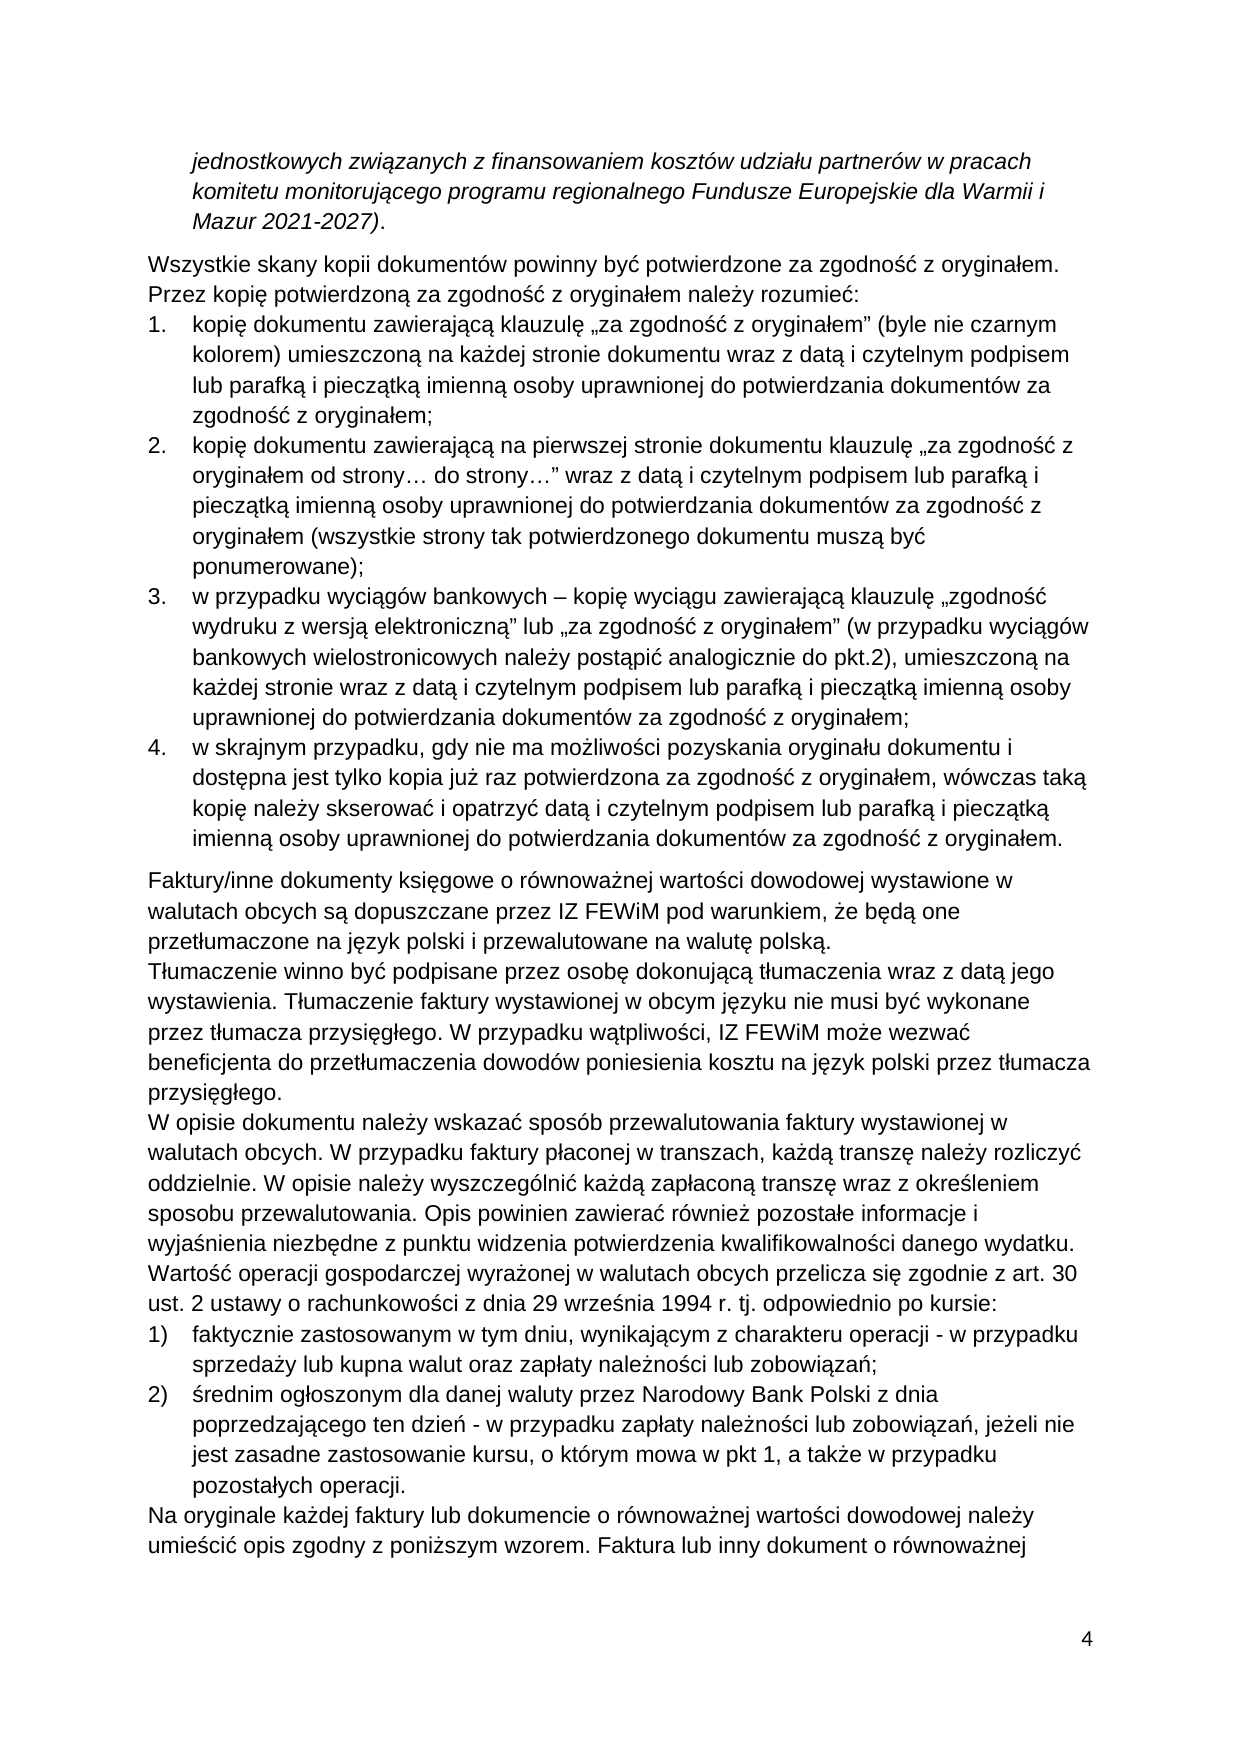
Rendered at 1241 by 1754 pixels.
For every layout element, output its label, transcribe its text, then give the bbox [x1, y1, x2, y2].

list kopię dokumentu zawierającą na pierwszej stronie dokumentu klauzulę „za zgodność z oryginałem od strony… do strony…” wraz z datą i czytelnym podpisem lub parafką i pieczątką imienną osoby uprawnionej do potwierdzania dokumentów za zgodność z oryginałem (wszystkie strony tak potwierdzonego dokumentu muszą być ponumerowane); [148, 432, 1093, 579]
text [148, 1502, 1093, 1558]
list faktycznie zastosowanym w tym dniu, wynikającym z charakteru operacji - w przypadku sprzedaży lub kupna walut oraz zapłaty należności lub zobowiązań; [148, 1321, 1093, 1377]
text Wszystkie skany kopii dokumentów powinny być potwierdzone za zgodność z oryginałem. Przez kopię potwierdzoną za zgodność z oryginałem należy rozumieć: [148, 251, 1093, 307]
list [148, 148, 1093, 234]
list średnim ogłoszonym dla danej waluty przez Narodowy Bank Polski z dnia poprzedzającego ten dzień - w przypadku zapłaty należności lub zobowiązań, jeżeli nie jest zasadne zastosowanie kursu, o którym mowa w pkt 1, a także w przypadku pozostałych operacji. [148, 1381, 1093, 1498]
list w skrajnym przypadku, gdy nie ma możliwości pozyskania oryginału dokumentu i dostępna jest tylko kopia już raz potwierdzona za zgodność z oryginałem, wówczas taką kopię należy skserować i opatrzyć datą i czytelnym podpisem lub parafką i pieczątką imienną osoby uprawnionej do potwierdzania dokumentów za zgodność z oryginałem. [148, 734, 1093, 851]
list w przypadku wyciągów bankowych – kopię wyciągu zawierającą klauzulę „zgodność wydruku z wersją elektroniczną” lub „za zgodność z oryginałem” (w przypadku wyciągów bankowych wielostronicowych należy postąpić analogicznie do pkt.2), umieszczoną na każdej stronie wraz z datą i czytelnym podpisem lub parafką i pieczątką imienną osoby uprawnionej do potwierdzania dokumentów za zgodność z oryginałem; [148, 583, 1093, 730]
text W opisie dokumentu należy wskazać sposób przewalutowania faktury wystawionej w walutach obcych. W przypadku faktury płaconej w transzach, każdą transzę należy rozliczyć oddzielnie. W opisie należy wyszczególnić każdą zapłaconą transzę wraz z określeniem sposobu przewalutowania. Opis powinien zawierać również pozostałe informacje i wyjaśnienia niezbędne z punktu widzenia potwierdzenia kwalifikowalności danego wydatku. [148, 1109, 1093, 1256]
list kopię dokumentu zawierającą klauzulę „za zgodność z oryginałem” (byle nie czarnym kolorem) umieszczoną na każdej stronie dokumentu wraz z datą i czytelnym podpisem lub parafką i pieczątką imienną osoby uprawnionej do potwierdzania dokumentów za zgodność z oryginałem; [148, 311, 1093, 428]
text Tłumaczenie winno być podpisane przez osobę dokonującą tłumaczenia wraz z datą jego wystawienia. Tłumaczenie faktury wystawionej w obcym języku nie musi być wykonane przez tłumacza przysięgłego. W przypadku wątpliwości, IZ FEWiM może wezwać beneficjenta do przetłumaczenia dowodów poniesienia kosztu na język polski przez tłumacza przysięgłego. [148, 958, 1093, 1105]
text Faktury/inne dokumenty księgowe o równoważnej wartości dowodowej wystawione w walutach obcych są dopuszczane przez IZ FEWiM pod warunkiem, że będą one przetłumaczone na język polski i przewalutowane na walutę polską. [148, 867, 1093, 954]
text Wartość operacji gospodarczej wyrażonej w walutach obcych przelicza się zgodnie z art. 30 ust. 2 ustawy o rachunkowości z dnia 29 września 1994 r. tj. odpowiednio po kursie: [148, 1260, 1093, 1317]
